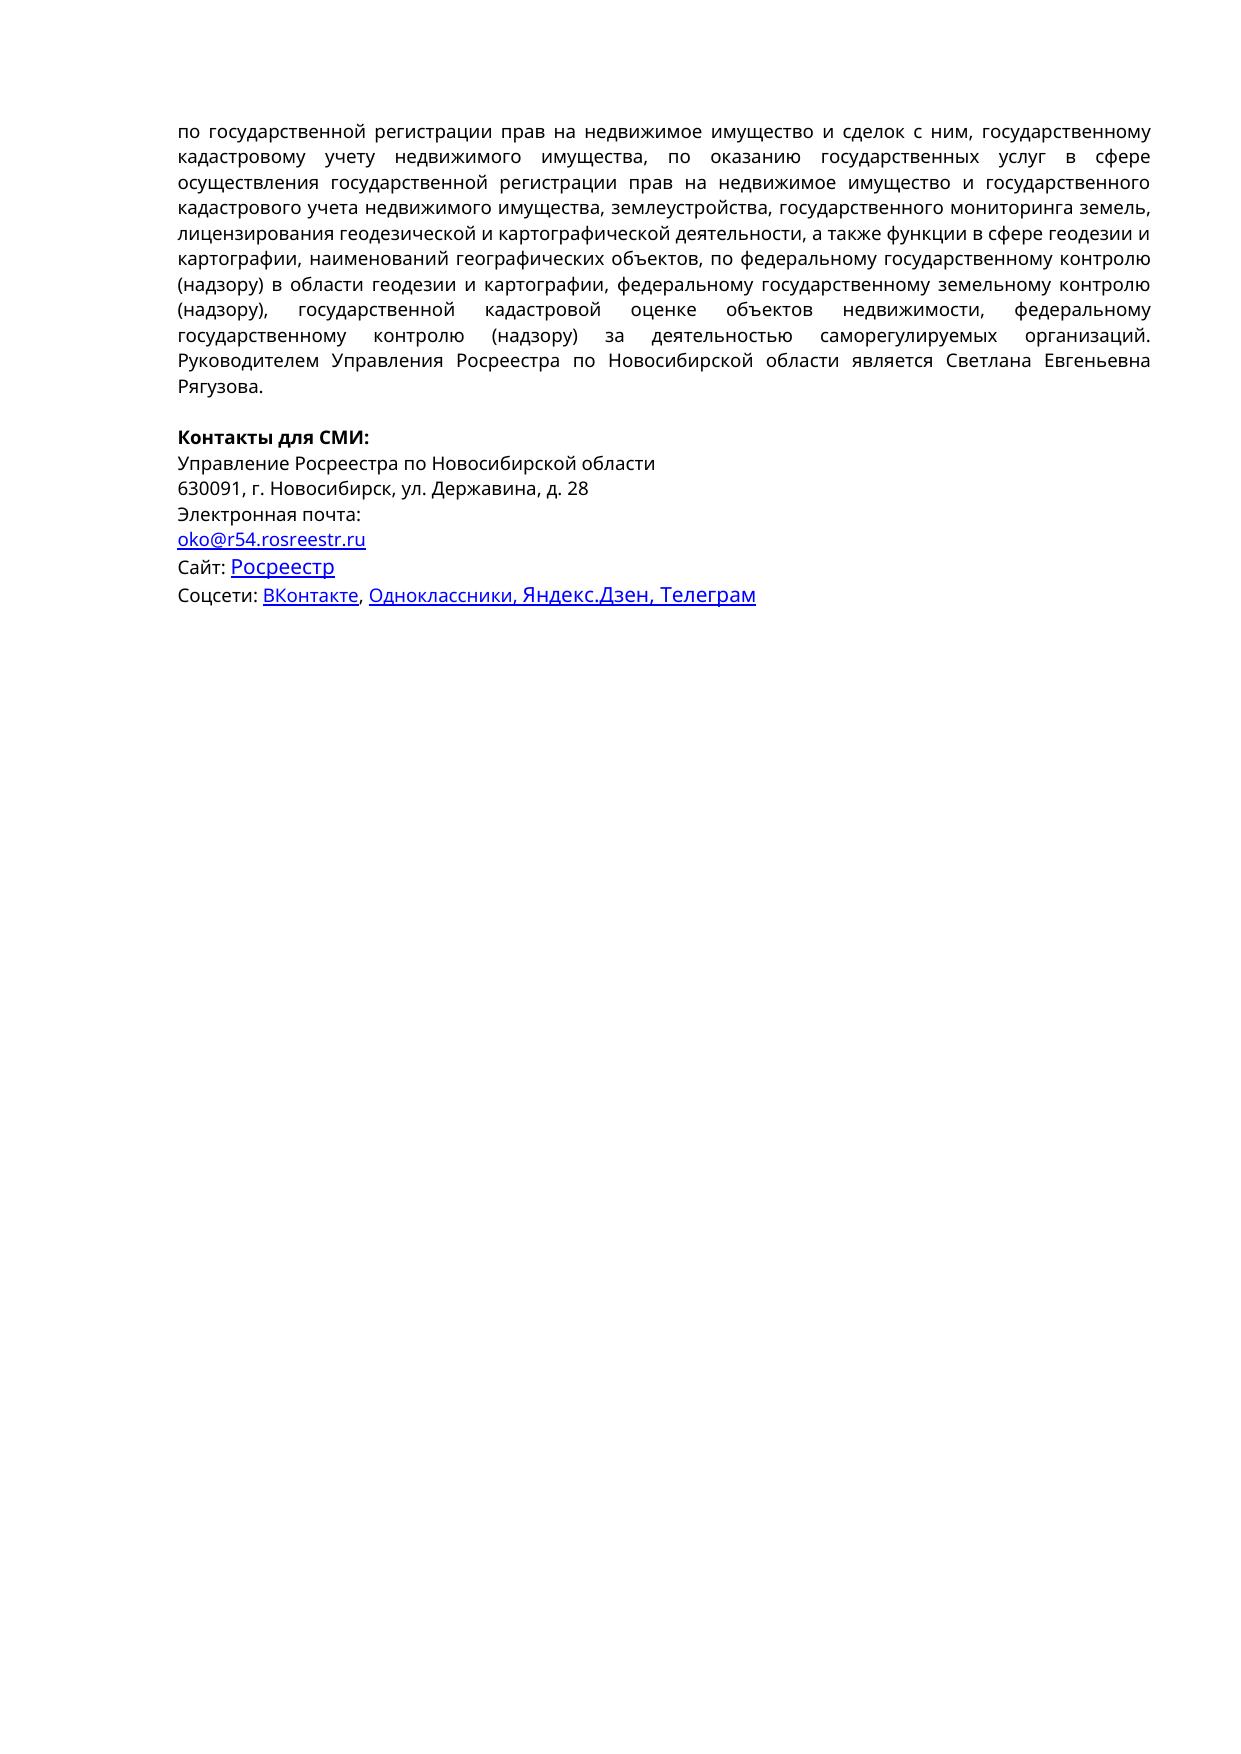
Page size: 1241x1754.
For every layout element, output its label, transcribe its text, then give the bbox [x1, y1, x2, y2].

text Сайт: Росреестр [177, 552, 1152, 580]
text Электронная почта: [177, 501, 1152, 526]
text Управление Росреестра по Новосибирской области [177, 450, 1152, 475]
text Соцсети: ВКонтакте, Одноклассники, Яндекс.Дзен, Телеграм [177, 580, 1152, 609]
text Контакты для СМИ: [177, 424, 1152, 450]
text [177, 118, 1152, 399]
text oko@r54.rosreestr.ru [177, 526, 1152, 552]
text 630091, г. Новосибирск, ул. Державина, д. 28 [177, 475, 1152, 501]
